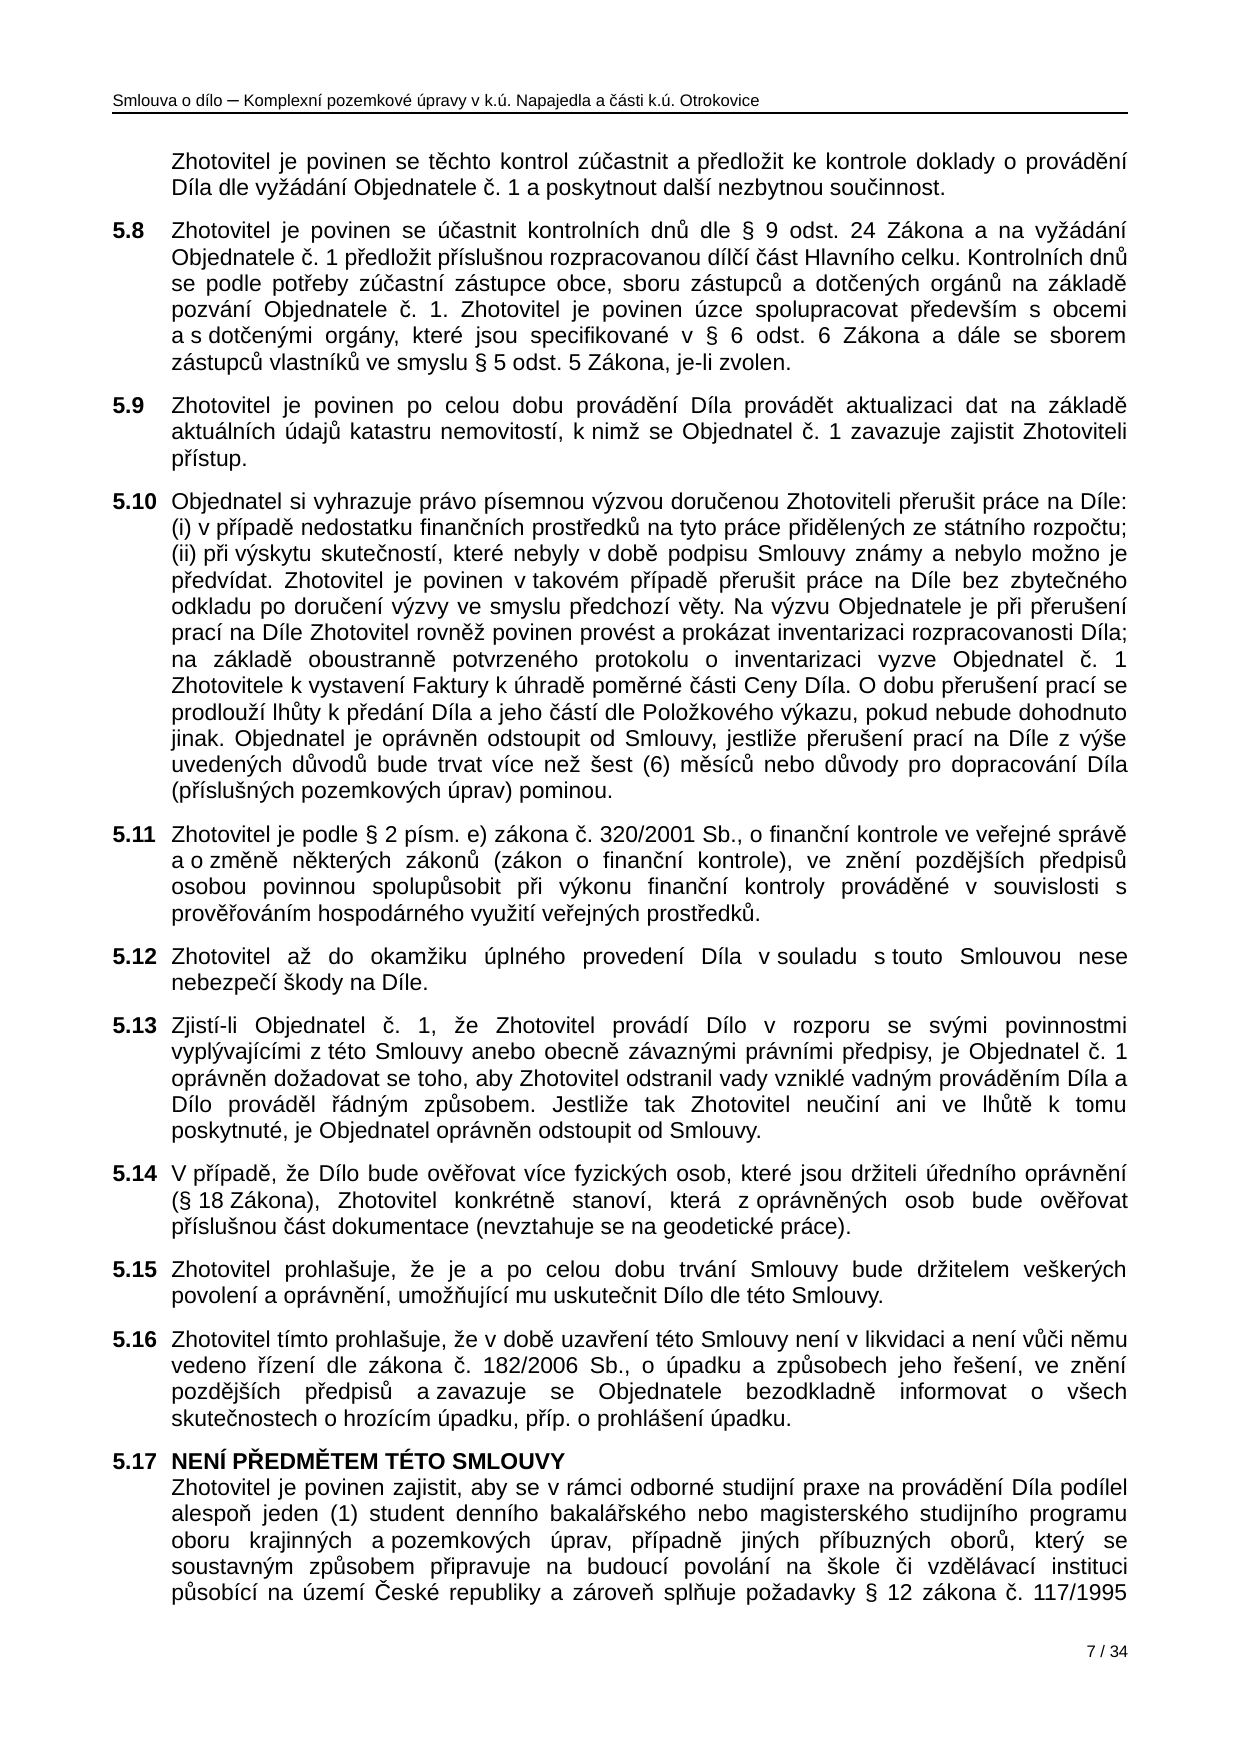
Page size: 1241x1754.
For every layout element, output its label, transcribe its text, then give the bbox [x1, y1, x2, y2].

text V případě, že Dílo bude ověřovat více fyzických osob, které jsou držiteli úředního oprávnění (§ 18 Zákona), Zhotovitel konkrétně stanoví, která z oprávněných osob bude ověřovat příslušnou část dokumentace (nevztahuje se na geodetické práce). [112, 1160, 1128, 1239]
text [112, 148, 1128, 200]
text Zhotovitel je povinen se účastnit kontrolních dnů dle § 9 odst. 24 Zákona a na vyžádání Objednatele č. 1 předložit příslušnou rozpracovanou dílčí část Hlavního celku. Kontrolních dnů se podle potřeby zúčastní zástupce obce, sboru zástupců a dotčených orgánů na základě pozvání Objednatele č. 1. Zhotovitel je povinen úzce spolupracovat především s obcemi a s dotčenými orgány, které jsou specifikované v § 6 odst. 6 Zákona a dále se sborem zástupců vlastníků ve smyslu § 5 odst. 5 Zákona, je-li zvolen. [112, 217, 1128, 375]
text Zhotovitel je podle § 2 písm. e) zákona č. 320/2001 Sb., o finanční kontrole ve veřejné správě a o změně některých zákonů (zákon o finanční kontrole), ve znění pozdějších předpisů osobou povinnou spolupůsobit při výkonu finanční kontroly prováděné v souvislosti s prověřováním hospodárného využití veřejných prostředků. [112, 821, 1128, 926]
text Zjistí-li Objednatel č. 1, že Zhotovitel provádí Dílo v rozporu se svými povinnostmi vyplývajícími z této Smlouvy anebo obecně závaznými právními předpisy, je Objednatel č. 1 oprávněn dožadovat se toho, aby Zhotovitel odstranil vady vzniklé vadným prováděním Díla a Dílo prováděl řádným způsobem. Jestliže tak Zhotovitel neučiní ani ve lhůtě k tomu poskytnuté, je Objednatel oprávněn odstoupit od Smlouvy. [112, 1012, 1128, 1144]
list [171, 1474, 1128, 1606]
text Zhotovitel až do okamžiku úplného provedení Díla v souladu s touto Smlouvou nese nebezpečí škody na Díle. [112, 943, 1128, 995]
text Zhotovitel je povinen po celou dobu provádění Díla provádět aktualizaci dat na základě aktuálních údajů katastru nemovitostí, k nimž se Objednatel č. 1 zavazuje zajistit Zhotoviteli přístup. [112, 392, 1128, 471]
text Zhotovitel prohlašuje, že je a po celou dobu trvání Smlouvy bude držitelem veškerých povolení a oprávnění, umožňující mu uskutečnit Dílo dle této Smlouvy. [112, 1256, 1128, 1309]
text Objednatel si vyhrazuje právo písemnou výzvou doručenou Zhotoviteli přerušit práce na Díle: (i) v případě nedostatku finančních prostředků na tyto práce přidělených ze státního rozpočtu; (ii) při výskytu skutečností, které nebyly v době podpisu Smlouvy známy a nebylo možno je předvídat. Zhotovitel je povinen v takovém případě přerušit práce na Díle bez zbytečného odkladu po doručení výzvy ve smyslu předchozí věty. Na výzvu Objednatele je při přerušení prací na Díle Zhotovitel rovněž povinen provést a prokázat inventarizaci rozpracovanosti Díla; na základě oboustranně potvrzeného protokolu o inventarizaci vyzve Objednatel č. 1 Zhotovitele k vystavení Faktury k úhradě poměrné části Ceny Díla. O dobu přerušení prací se prodlouží lhůty k předání Díla a jeho částí dle Položkového výkazu, pokud nebude dohodnuto jinak. Objednatel je oprávněn odstoupit od Smlouvy, jestliže přerušení prací na Díle z výše uvedených důvodů bude trvat více než šest (6) měsíců nebo důvody pro dopracování Díla (příslušných pozemkových úprav) pominou. [112, 488, 1128, 804]
text NENÍ PŘEDMĚTEM TÉTO SMLOUVY [112, 1448, 1128, 1474]
text Zhotovitel tímto prohlašuje, že v době uzavření této Smlouvy není v likvidaci a není vůči němu vedeno řízení dle zákona č. 182/2006 Sb., o úpadku a způsobech jeho řešení, ve znění pozdějších předpisů a zavazuje se Objednatele bezodkladně informovat o všech skutečnostech o hrozícím úpadku, příp. o prohlášení úpadku. [112, 1326, 1128, 1431]
